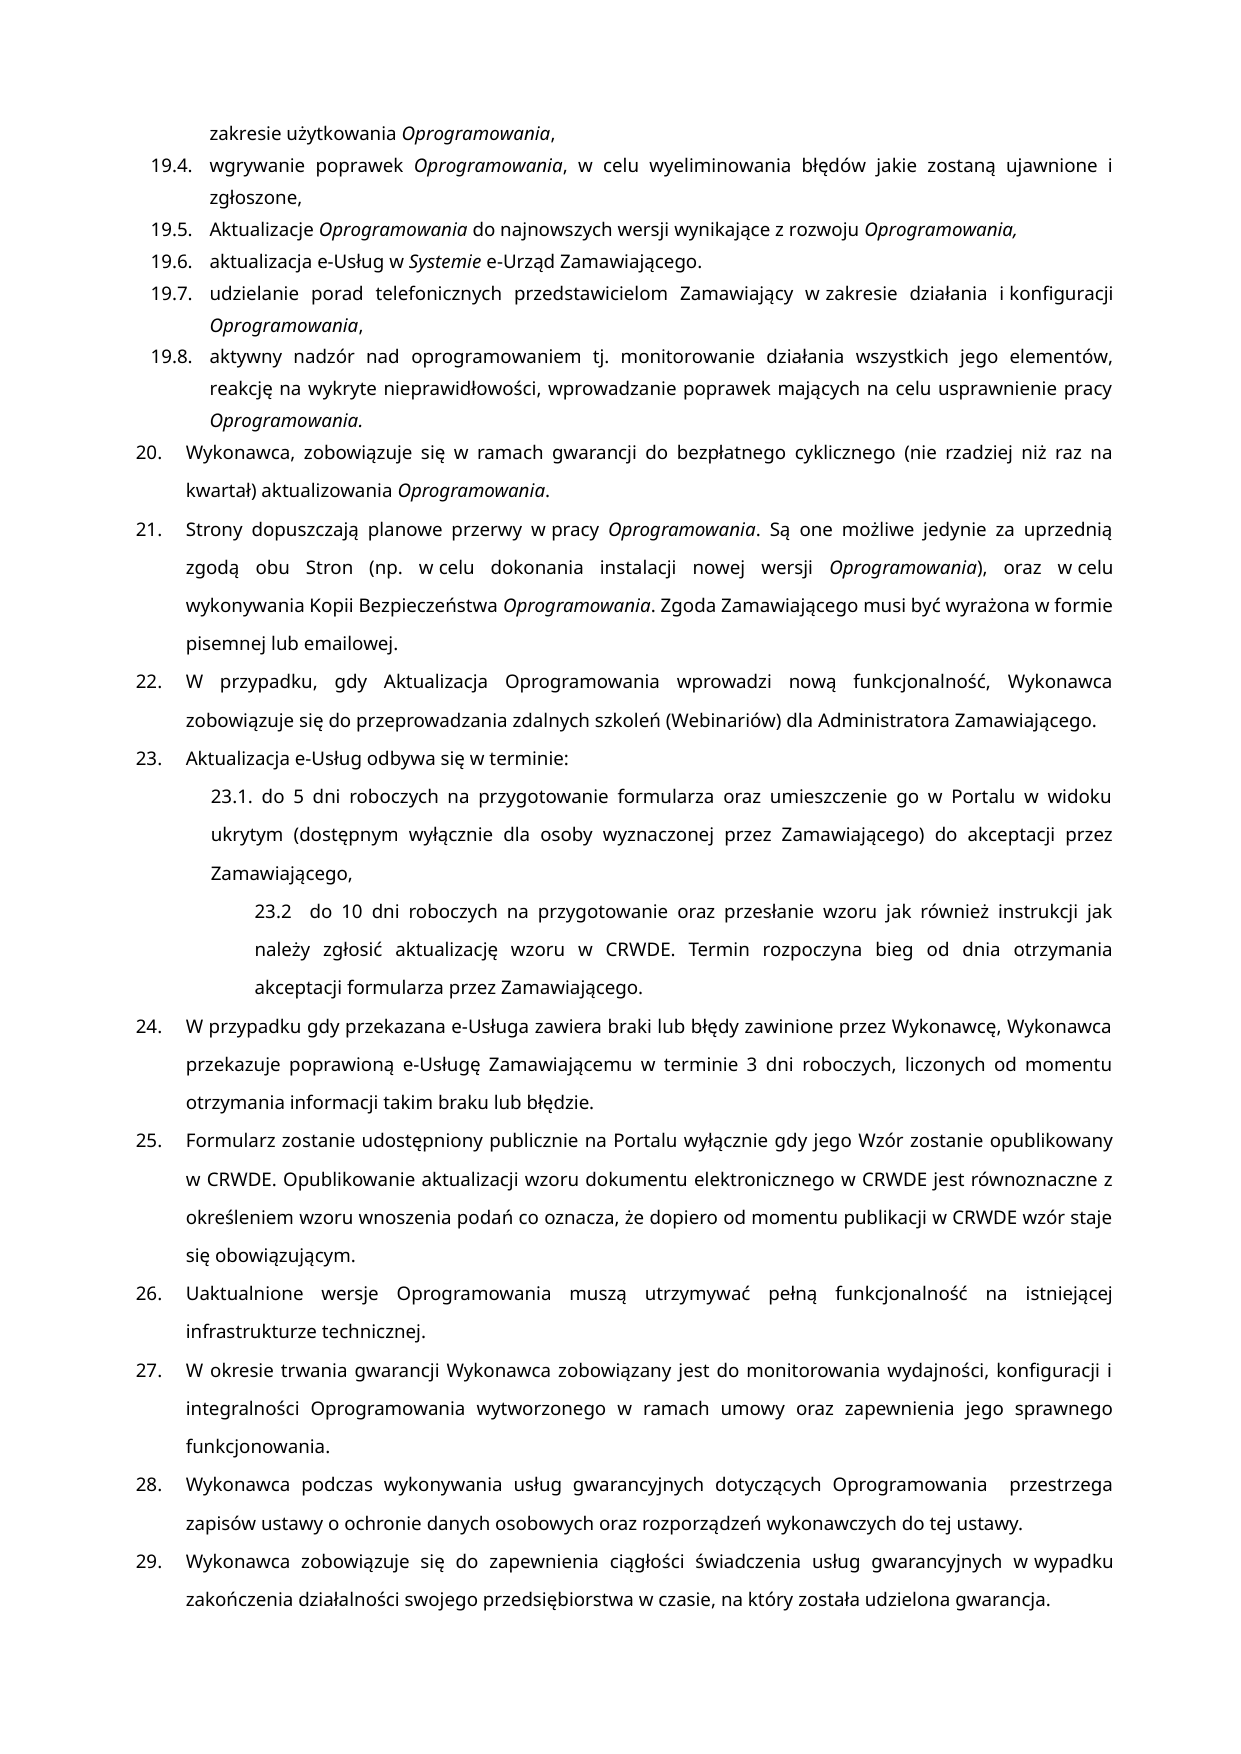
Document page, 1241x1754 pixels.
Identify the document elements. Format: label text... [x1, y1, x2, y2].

text 23.1. do 5 dni roboczych na przygotowanie formularza oraz umieszczenie go w Portalu w widoku ukrytym (dostępnym wyłącznie dla osoby wyznaczonej przez Zamawiającego) do akceptacji przez Zamawiającego, [211, 783, 1113, 886]
list udzielanie porad telefonicznych przedstawicielom Zamawiający w zakresie działania i konfiguracji Oprogramowania, [150, 280, 1113, 337]
list Wykonawca zobowiązuje się do zapewnienia ciągłości świadczenia usług gwarancyjnych w wypadku zakończenia działalności swojego przedsiębiorstwa w czasie, na który została udzielona gwarancja. [136, 1548, 1113, 1612]
list aktualizacja e-Usług w Systemie e-Urząd Zamawiającego. [150, 248, 1113, 274]
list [150, 121, 1113, 146]
list W okresie trwania gwarancji Wykonawca zobowiązany jest do monitorowania wydajności, konfiguracji i integralności Oprogramowania wytworzonego w ramach umowy oraz zapewnienia jego sprawnego funkcjonowania. [136, 1357, 1113, 1459]
list Uaktualnione wersje Oprogramowania muszą utrzymywać pełną funkcjonalność na istniejącej infrastrukturze technicznej. [136, 1281, 1113, 1344]
list aktywny nadzór nad oprogramowaniem tj. monitorowanie działania wszystkich jego elementów, reakcję na wykryte nieprawidłowości, wprowadzanie poprawek mających na celu usprawnienie pracy Oprogramowania. [150, 344, 1113, 433]
list wgrywanie poprawek Oprogramowania, w celu wyeliminowania błędów jakie zostaną ujawnione i zgłoszone, [150, 153, 1113, 210]
text 23.2 do 10 dni roboczych na przygotowanie oraz przesłanie wzoru jak również instrukcji jak należy zgłosić aktualizację wzoru w CRWDE. Termin rozpoczyna bieg od dnia otrzymania akceptacji formularza przez Zamawiającego. [254, 898, 1113, 1000]
list Strony dopuszczają planowe przerwy w pracy Oprogramowania. Są one możliwe jedynie za uprzednią zgodą obu Stron (np. w celu dokonania instalacji nowej wersji Oprogramowania), oraz w celu wykonywania Kopii Bezpieczeństwa Oprogramowania. Zgoda Zamawiającego musi być wyrażona w formie pisemnej lub emailowej. [136, 516, 1113, 656]
list W przypadku gdy przekazana e-Usługa zawiera braki lub błędy zawinione przez Wykonawcę, Wykonawca przekazuje poprawioną e-Usługę Zamawiającemu w terminie 3 dni roboczych, liczonych od momentu otrzymania informacji takim braku lub błędzie. [136, 1013, 1113, 1115]
list W przypadku, gdy Aktualizacja Oprogramowania wprowadzi nową funkcjonalność, Wykonawca zobowiązuje się do przeprowadzania zdalnych szkoleń (Webinariów) dla Administratora Zamawiającego. [136, 669, 1113, 733]
list Formularz zostanie udostępniony publicznie na Portalu wyłącznie gdy jego Wzór zostanie opublikowany w CRWDE. Opublikowanie aktualizacji wzoru dokumentu elektronicznego w CRWDE jest równoznaczne z określeniem wzoru wnoszenia podań co oznacza, że dopiero od momentu publikacji w CRWDE wzór staje się obowiązującym. [136, 1128, 1113, 1268]
list Aktualizacje Oprogramowania do najnowszych wersji wynikające z rozwoju Oprogramowania, [150, 216, 1113, 242]
list Wykonawca podczas wykonywania usług gwarancyjnych dotyczących Oprogramowania przestrzega zapisów ustawy o ochronie danych osobowych oraz rozporządzeń wykonawczych do tej ustawy. [136, 1472, 1113, 1535]
list Aktualizacja e-Usług odbywa się w terminie: [136, 745, 1113, 771]
list Wykonawca, zobowiązuje się w ramach gwarancji do bezpłatnego cyklicznego (nie rzadziej niż raz na kwartał) aktualizowania Oprogramowania. [136, 439, 1113, 503]
